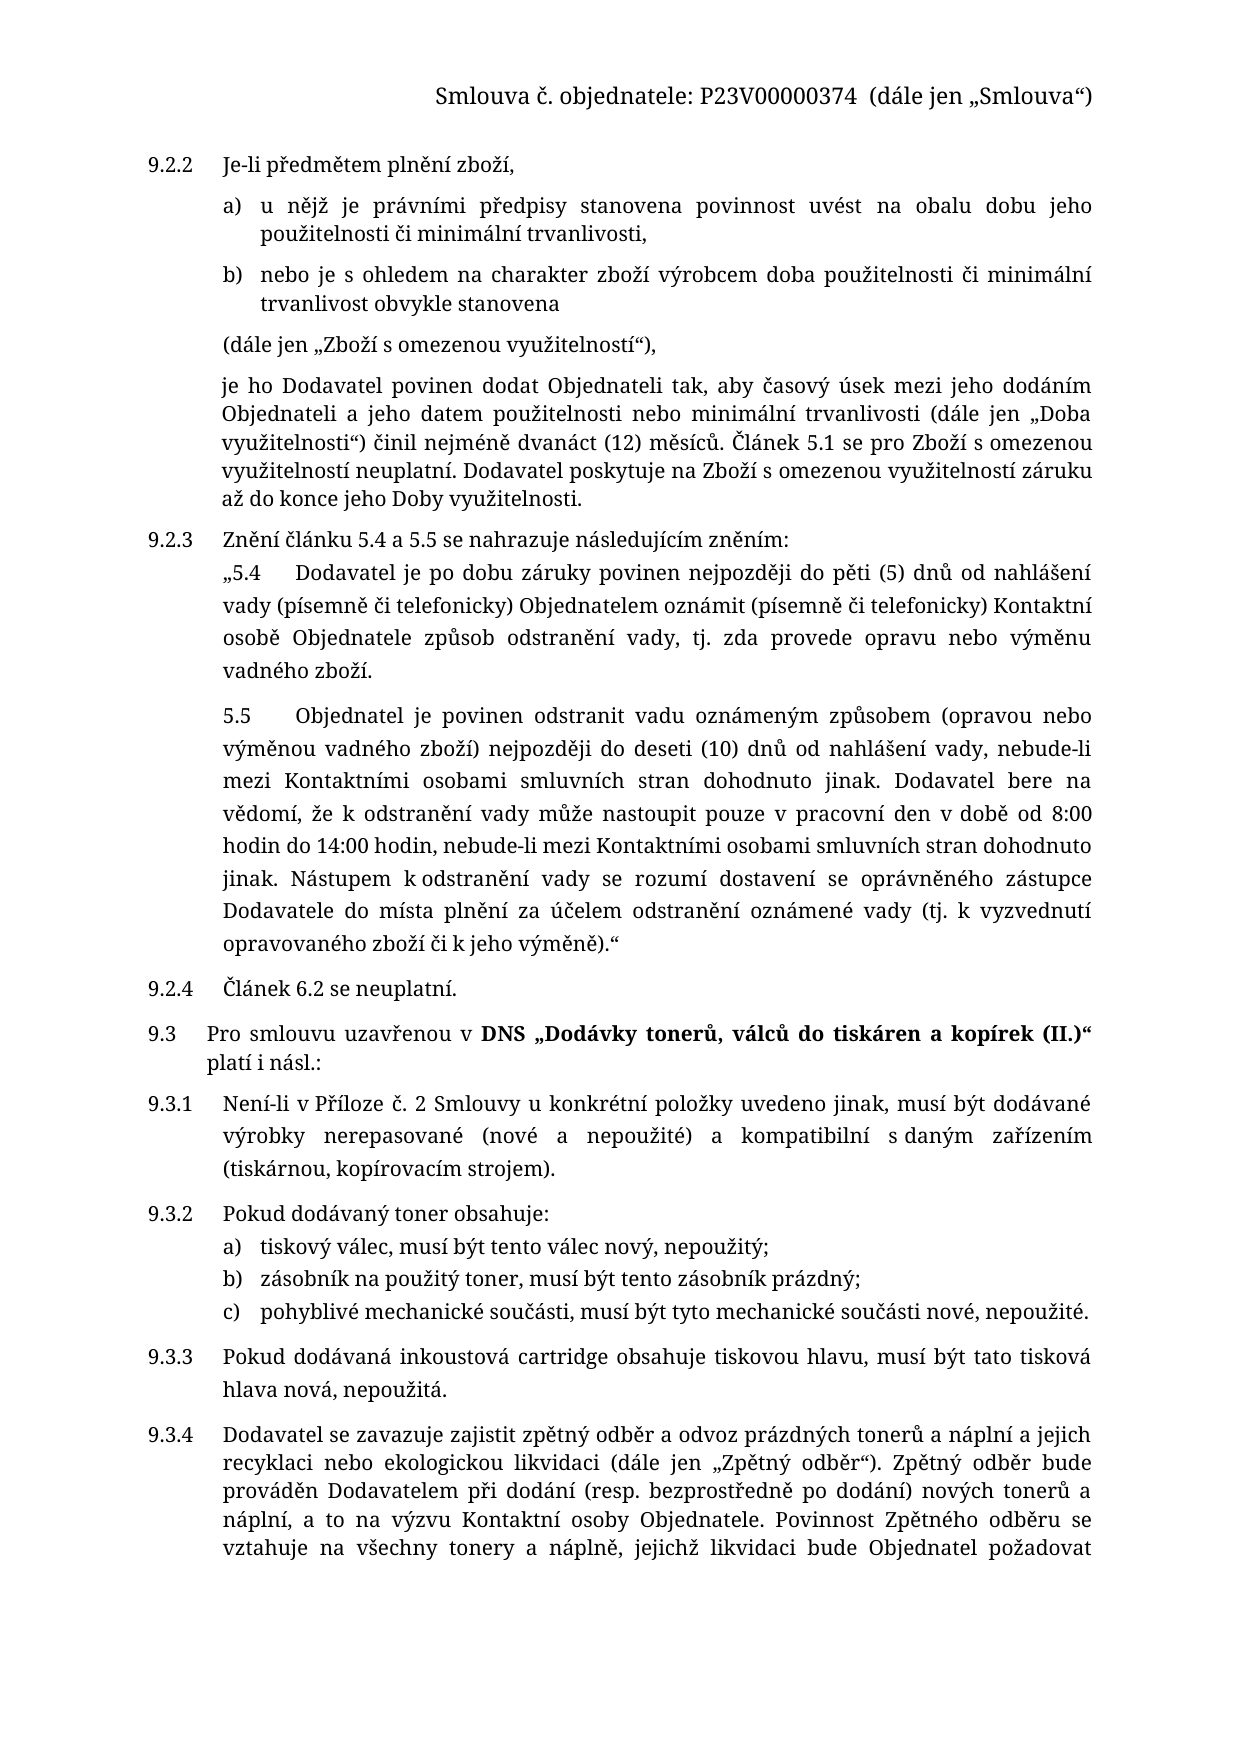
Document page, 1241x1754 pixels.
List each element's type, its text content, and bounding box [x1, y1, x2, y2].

text (dále jen „Zboží s omezenou využitelností“), [223, 330, 1093, 358]
list nebo je s ohledem na charakter zboží výrobcem doba použitelnosti či minimální trvanlivost obvykle stanovena [223, 261, 1093, 317]
list Pokud dodávaná inkoustová cartridge obsahuje tiskovou hlavu, musí být tato tisková hlava nová, nepoužitá. [148, 1342, 1093, 1403]
list Znění článku 5.4 a 5.5 se nahrazuje následujícím zněním: [148, 526, 1093, 554]
list zásobník na použitý toner, musí být tento zásobník prázdný; [223, 1264, 1093, 1293]
list Není-li v Příloze č. 2 Smlouvy u konkrétní položky uvedeno jinak, musí být dodávané výrobky nerepasované (nové a nepoužité) a kompatibilní s daným zařízením (tiskárnou, kopírovacím strojem). [148, 1089, 1093, 1182]
text je ho Dodavatel povinen dodat Objednateli tak, aby časový úsek mezi jeho dodáním Objednateli a jeho datem použitelnosti nebo minimální trvanlivosti (dále jen „Doba využitelnosti“) činil nejméně dvanáct (12) měsíců. Článek 5.1 se pro Zboží s omezenou využitelností neuplatní. Dodavatel poskytuje na Zboží s omezenou využitelností záruku až do konce jeho Doby využitelnosti. [221, 371, 1093, 513]
list tiskový válec, musí být tento válec nový, nepoužitý; [223, 1232, 1093, 1260]
list pohyblivé mechanické součásti, musí být tyto mechanické součásti nové, nepoužité. [223, 1297, 1093, 1325]
list „5.4 Dodavatel je po dobu záruky povinen nejpozději do pěti (5) dnů od nahlášení vady (písemně či telefonicky) Objednatelem oznámit (písemně či telefonicky) Kontaktní osobě Objednatele způsob odstranění vady, tj. zda provede opravu nebo výměnu vadného zboží. [223, 558, 1093, 684]
list Je-li předmětem plnění zboží, [148, 150, 1093, 179]
list 5.5 Objednatel je povinen odstranit vadu oznámeným způsobem (opravou nebo výměnou vadného zboží) nejpozději do deseti (10) dnů od nahlášení vady, nebude-li mezi Kontaktními osobami smluvních stran dohodnuto jinak. Dodavatel bere na vědomí, že k odstranění vady může nastoupit pouze v pracovní den v době od 8:00 hodin do 14:00 hodin, nebude-li mezi Kontaktními osobami smluvních stran dohodnuto jinak. Nástupem k odstranění vady se rozumí dostavení se oprávněného zástupce Dodavatele do místa plnění za účelem odstranění oznámené vady (tj. k vyzvednutí opravovaného zboží či k jeho výměně).“ [223, 701, 1093, 958]
list Pokud dodávaný toner obsahuje: [148, 1199, 1093, 1228]
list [148, 1420, 1093, 1562]
list Pro smlouvu uzavřenou v DNS „Dodávky tonerů, válců do tiskáren a kopírek (II.)“ platí i násl.: [148, 1019, 1093, 1076]
list Článek 6.2 se neuplatní. [148, 974, 1093, 1003]
list u nějž je právními předpisy stanovena povinnost uvést na obalu dobu jeho použitelnosti či minimální trvanlivosti, [223, 191, 1093, 248]
